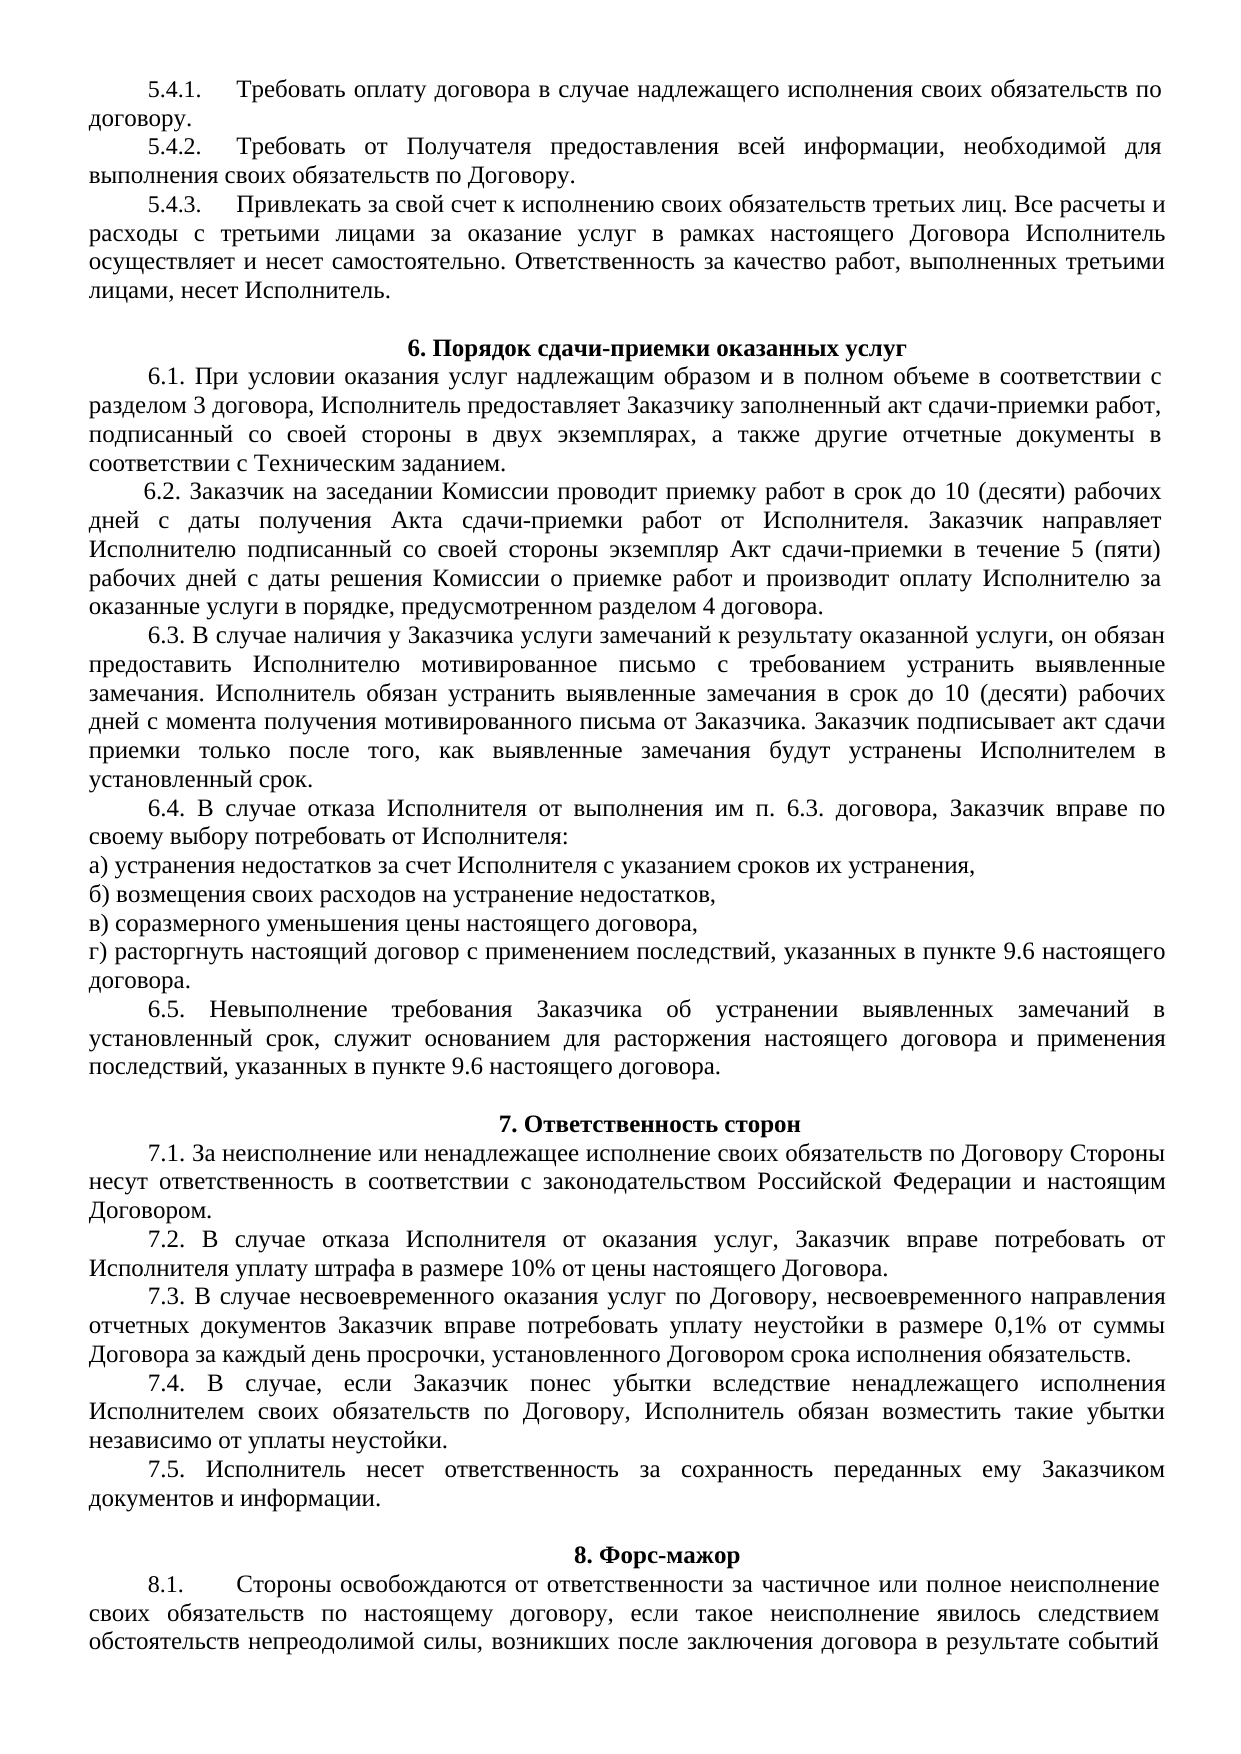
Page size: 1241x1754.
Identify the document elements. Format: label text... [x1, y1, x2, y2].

text 6.3. В случае наличия у Заказчика услуги замечаний к результату оказанной услуги, он обязан предоставить Исполнителю мотивированное письмо с требованием устранить выявленные замечания. Исполнитель обязан устранить выявленные замечания в срок до 10 (десяти) рабочих дней с момента получения мотивированного письма от Заказчика. Заказчик подписывает акт сдачи приемки только после того, как выявленные замечания будут устранены Исполнителем в установленный срок. [89, 620, 1167, 793]
text 7.1. За неисполнение или ненадлежащее исполнение своих обязательств по Договору Стороны несут ответственность в соответствии с законодательством Российской Федерации и настоящим Договором. [89, 1138, 1167, 1224]
text 6.1. При условии оказания услуг надлежащим образом и в полном объеме в соответствии с разделом 3 договора, Исполнитель предоставляет Заказчику заполненный акт сдачи-приемки работ, подписанный со своей стороны в двух экземплярах, а также другие отчетные документы в соответствии с Техническим заданием. [89, 361, 1162, 476]
text 6.4. В случае отказа Исполнителя от выполнения им п. 6.3. договора, Заказчик вправе по своему выбору потребовать от Исполнителя: [89, 793, 1167, 850]
text 6.5. Невыполнение требования Заказчика об устранении выявленных замечаний в установленный срок, служит основанием для расторжения настоящего договора и применения последствий, указанных в пункте 9.6 настоящего договора. [89, 994, 1167, 1080]
text 7.2. В случае отказа Исполнителя от оказания услуг, Заказчик вправе потребовать от Исполнителя уплату штрафа в размере 10% от цены настоящего Договора. [89, 1224, 1167, 1281]
text 7.3. В случае несвоевременного оказания услуг по Договору, несвоевременного направления отчетных документов Заказчик вправе потребовать уплату неустойки в размере 0,1% от суммы Договора за каждый день просрочки, установленного Договором срока исполнения обязательств. [89, 1281, 1167, 1368]
text в) соразмерного уменьшения цены настоящего договора, [89, 908, 1167, 936]
text б) возмещения своих расходов на устранение недостатков, [89, 879, 1167, 908]
list Привлекать за свой счет к исполнению своих обязательств третьих лиц. Все расчеты и расходы с третьими лицами за оказание услуг в рамках настоящего Договора Исполнитель осуществляет и несет самостоятельно. Ответственность за качество работ, выполненных третьими лицами, несет Исполнитель. [89, 189, 1167, 304]
text 6. Порядок сдачи-приемки оказанных услуг [89, 333, 1167, 361]
text а) устранения недостатков за счет Исполнителя с указанием сроков их устранения, [89, 850, 1167, 879]
text 7.4. В случае, если Заказчик понес убытки вследствие ненадлежащего исполнения Исполнителем своих обязательств по Договору, Исполнитель обязан возместить такие убытки независимо от уплаты неустойки. [89, 1368, 1167, 1454]
text 8. Форс-мажор [89, 1540, 1167, 1569]
list Требовать оплату договора в случае надлежащего исполнения своих обязательств по договору. [89, 74, 1162, 131]
text г) расторгнуть настоящий договор с применением последствий, указанных в пункте 9.6 настоящего договора. [89, 936, 1167, 994]
text 7.5. Исполнитель несет ответственность за сохранность переданных ему Заказчиком документов и информации. [89, 1454, 1167, 1511]
text 6.2. Заказчик на заседании Комиссии проводит приемку работ в срок до 10 (десяти) рабочих дней с даты получения Акта сдачи-приемки работ от Исполнителя. Заказчик направляет Исполнителю подписанный со своей стороны экземпляр Акт сдачи-приемки в течение 5 (пяти) рабочих дней с даты решения Комиссии о приемке работ и производит оплату Исполнителю за оказанные услуги в порядке, предусмотренном разделом 4 договора. [89, 476, 1162, 620]
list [89, 1569, 1160, 1655]
list Требовать от Получателя предоставления всей информации, необходимой для выполнения своих обязательств по Договору. [89, 131, 1162, 189]
text 7. Ответственность сторон [89, 1109, 1167, 1138]
